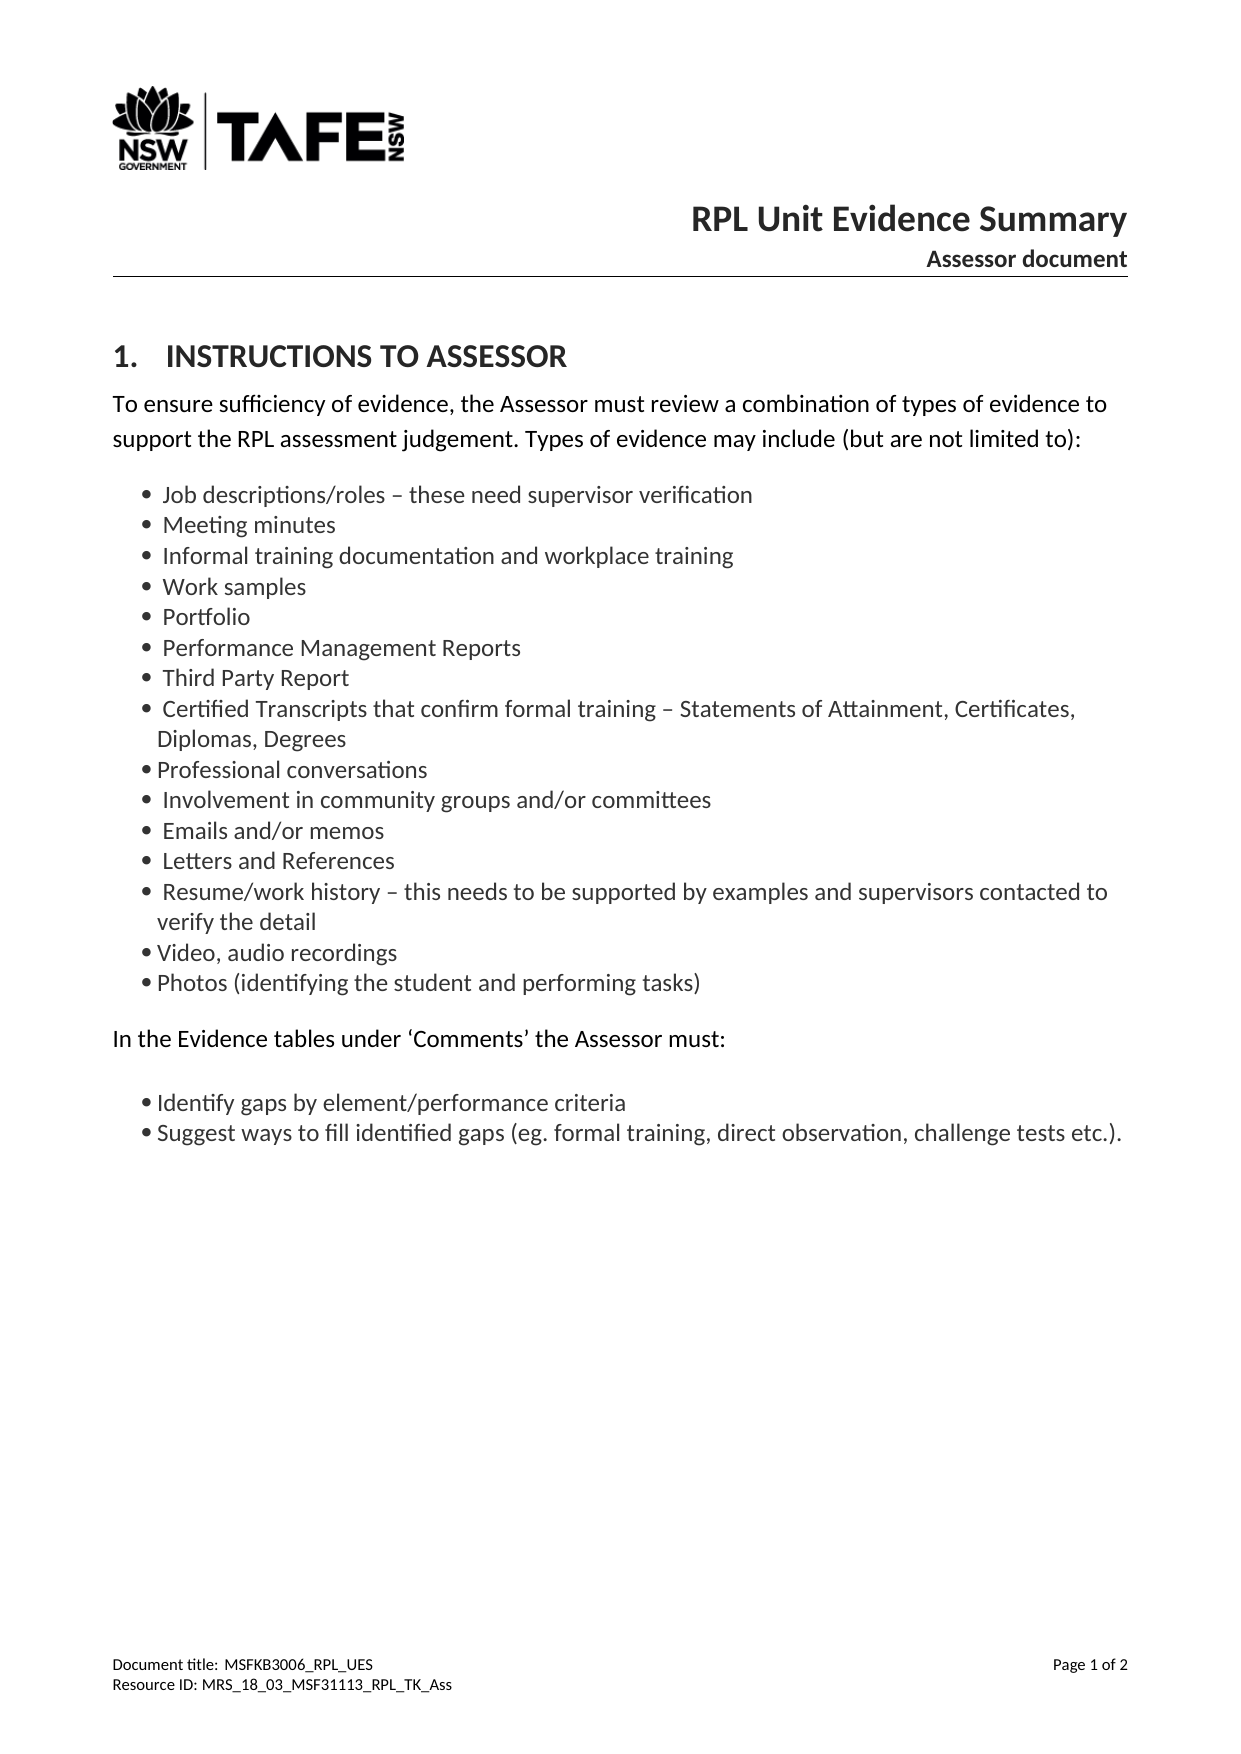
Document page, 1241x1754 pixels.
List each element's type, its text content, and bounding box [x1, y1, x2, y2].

list Video, audio recordings [142, 937, 1128, 967]
text To ensure sufficiency of evidence, the Assessor must review a combination of types of evidence to support the RPL assessment judgement. Types of evidence may include (but are not limited to): [112, 388, 1128, 454]
list Performance Management Reports [142, 632, 1128, 662]
list Certified Transcripts that confirm formal training – Statements of Attainment, Certificates, Diplomas, Degrees [142, 693, 1128, 754]
list Involvement in community groups and/or committees [142, 784, 1128, 815]
list Suggest ways to fill identified gaps (eg. formal training, direct observation, challenge tests etc.). [142, 1117, 1128, 1148]
list Portfolio [142, 601, 1128, 632]
list Professional conversations [142, 754, 1128, 784]
list Job descriptions/roles – these need supervisor verification [142, 479, 1128, 509]
list Meeting minutes [142, 509, 1128, 540]
list Identify gaps by element/performance criteria [142, 1087, 1128, 1117]
list Photos (identifying the student and performing tasks) [142, 967, 1128, 998]
list Emails and/or memos [142, 815, 1128, 845]
list Resume/work history – this needs to be supported by examples and supervisors contacted to verify the detail [142, 876, 1128, 937]
picture [112, 86, 404, 170]
list Third Party Report [142, 662, 1128, 693]
subtitle Instructions to Assessor [112, 335, 1128, 376]
list Letters and References [142, 845, 1128, 876]
list Informal training documentation and workplace training [142, 540, 1128, 571]
text In the Evidence tables under ‘Comments’ the Assessor must: [112, 1023, 1128, 1053]
list Work samples [142, 571, 1128, 601]
